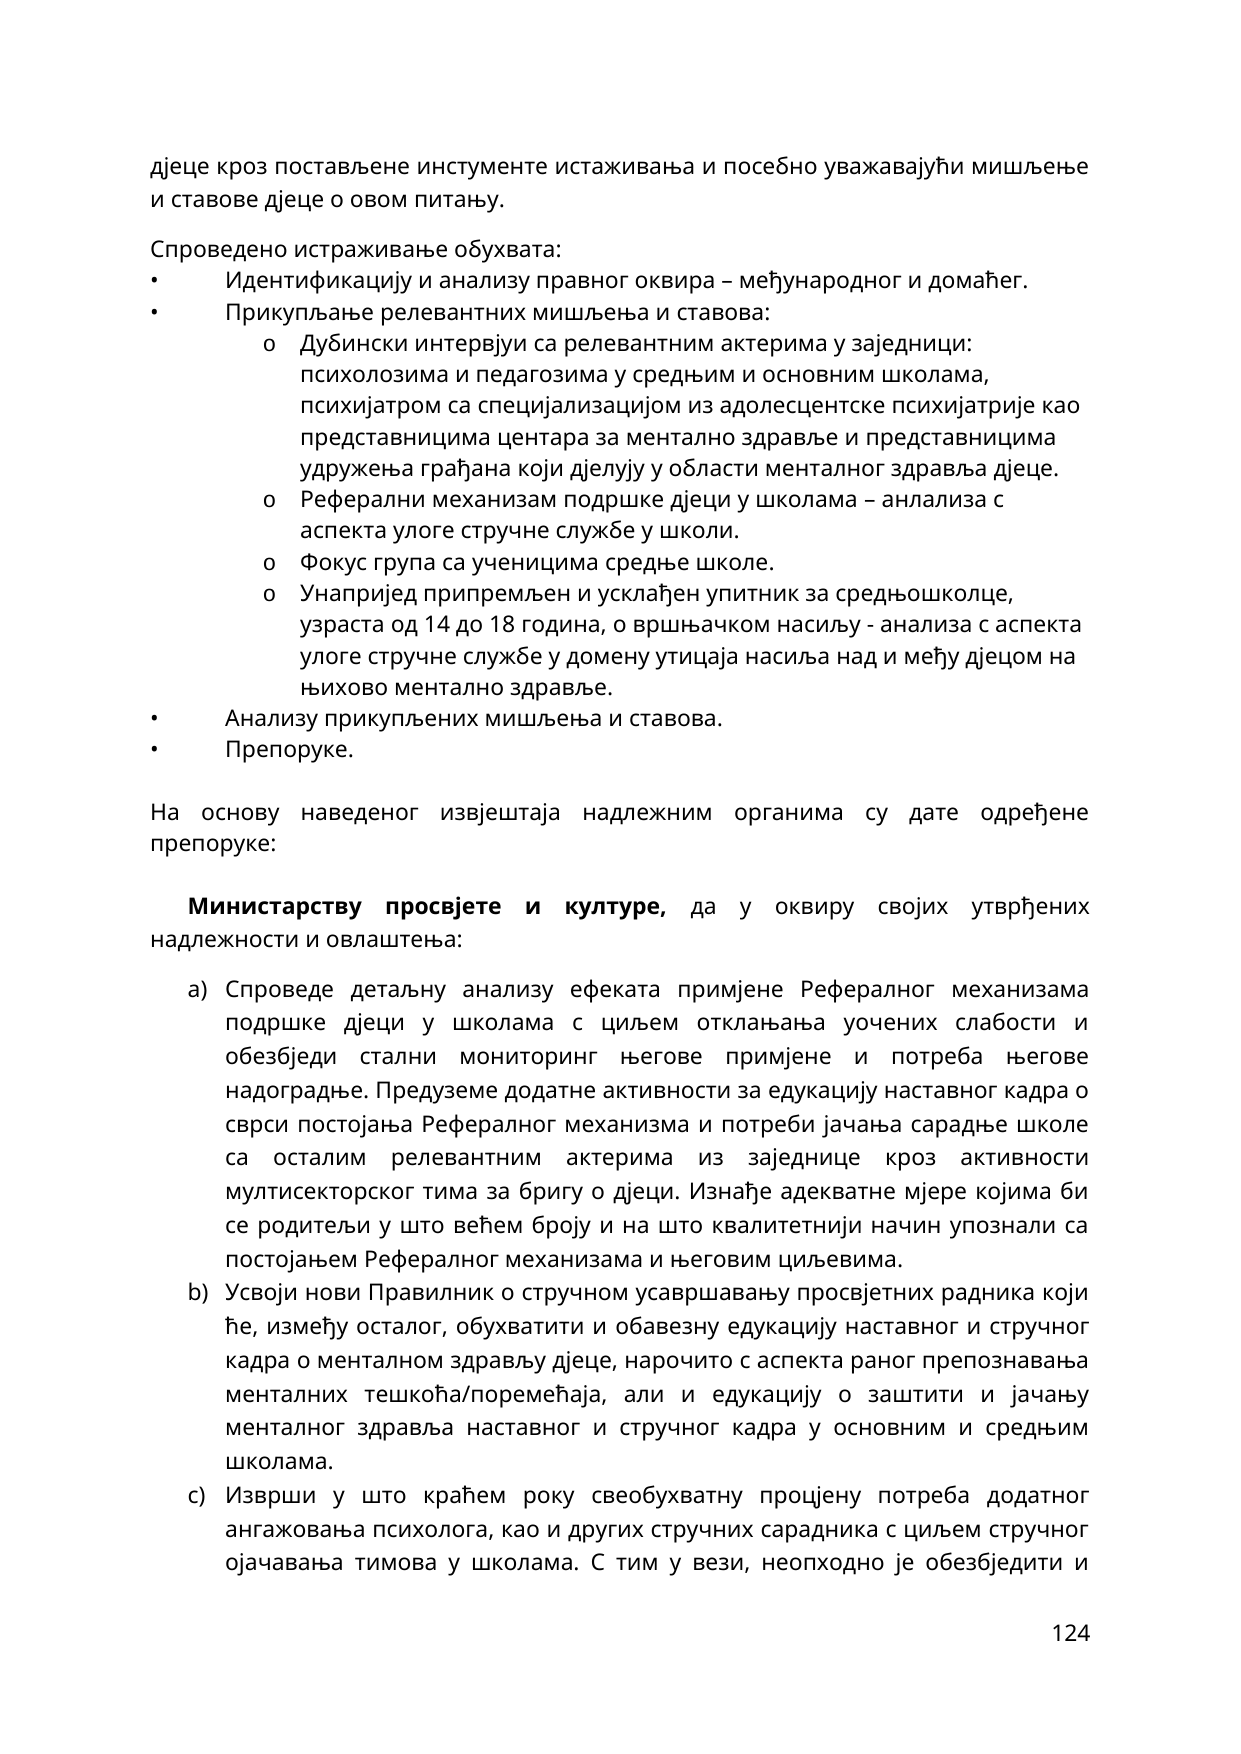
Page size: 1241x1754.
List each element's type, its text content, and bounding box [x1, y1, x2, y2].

list Спроведе детаљну анализу ефеката примјене Рефералног механизама подршке дјеци у школама с циљем отклањања уочених слабости и обезбједи стални мониторинг његове примјене и потреба његове надоградње. Предуземе додатне активности за едукацију наставног кадра о сврси постојања Рефералног механизма и потреби јачања сарадње школе са осталим релевантним актерима из заједнице кроз активности мултисекторског тима за бригу о дјеци. Изнађе адекватне мјере којима би се родитељи у што већем броју и на што квалитетнији начин упознали са постојањем Рефералног механизама и његовим циљевима. [187, 972, 1090, 1274]
text • Прикупљање релевантних мишљења и ставова: [150, 295, 1090, 327]
text На основу наведеног извјештаја надлежним органима су дате одређене препоруке: [150, 796, 1090, 858]
text • Идентификацију и анализу правног оквира – међународног и домаћег. [150, 264, 1090, 295]
text • Анализу прикупљених мишљења и ставова. [150, 702, 1090, 733]
list Фокус група са ученицима средње школе. [262, 546, 1090, 577]
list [187, 1479, 1090, 1577]
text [150, 150, 1090, 214]
list Дубински интервјуи са релевантним актерима у заједници: психолозима и педагозима у средњим и основним школама, психијатром са специјализацијом из адолесцентске психијатрије као представницима центара за ментално здравље и представницима удружења грађана који дјелују у области менталног здравља дјеце. [262, 327, 1090, 483]
text Министарству просвјете и културе, да у оквиру својих утврђених надлежности и овлаштења: [150, 889, 1090, 954]
list Усвоји нови Правилник о стручном усавршавању просвјетних радника који ће, између осталог, обухватити и обавезну едукацију наставног и стручног кадра о менталном здрављу дјеце, нарочито с аспекта раног препознавања менталних тешкоћа/поремећаја, али и едукацију о заштити и јачању менталног здравља наставног и стручног кадра у основним и средњим школама. [187, 1276, 1090, 1476]
text • Препоруке. [150, 733, 1090, 764]
text Спроведено истраживање обухвата: [150, 233, 1090, 264]
list Реферални механизам подршке дјеци у школама – анлализа с аспекта улоге стручне службе у школи. [262, 483, 1090, 546]
list Унапријед припремљен и усклађен упитник за средњошколце, узраста од 14 до 18 година, о вршњачком насиљу - анализа с аспекта улоге стручне службе у домену утицаја насиља над и међу дјецом на њихово ментално здравље. [262, 577, 1090, 702]
